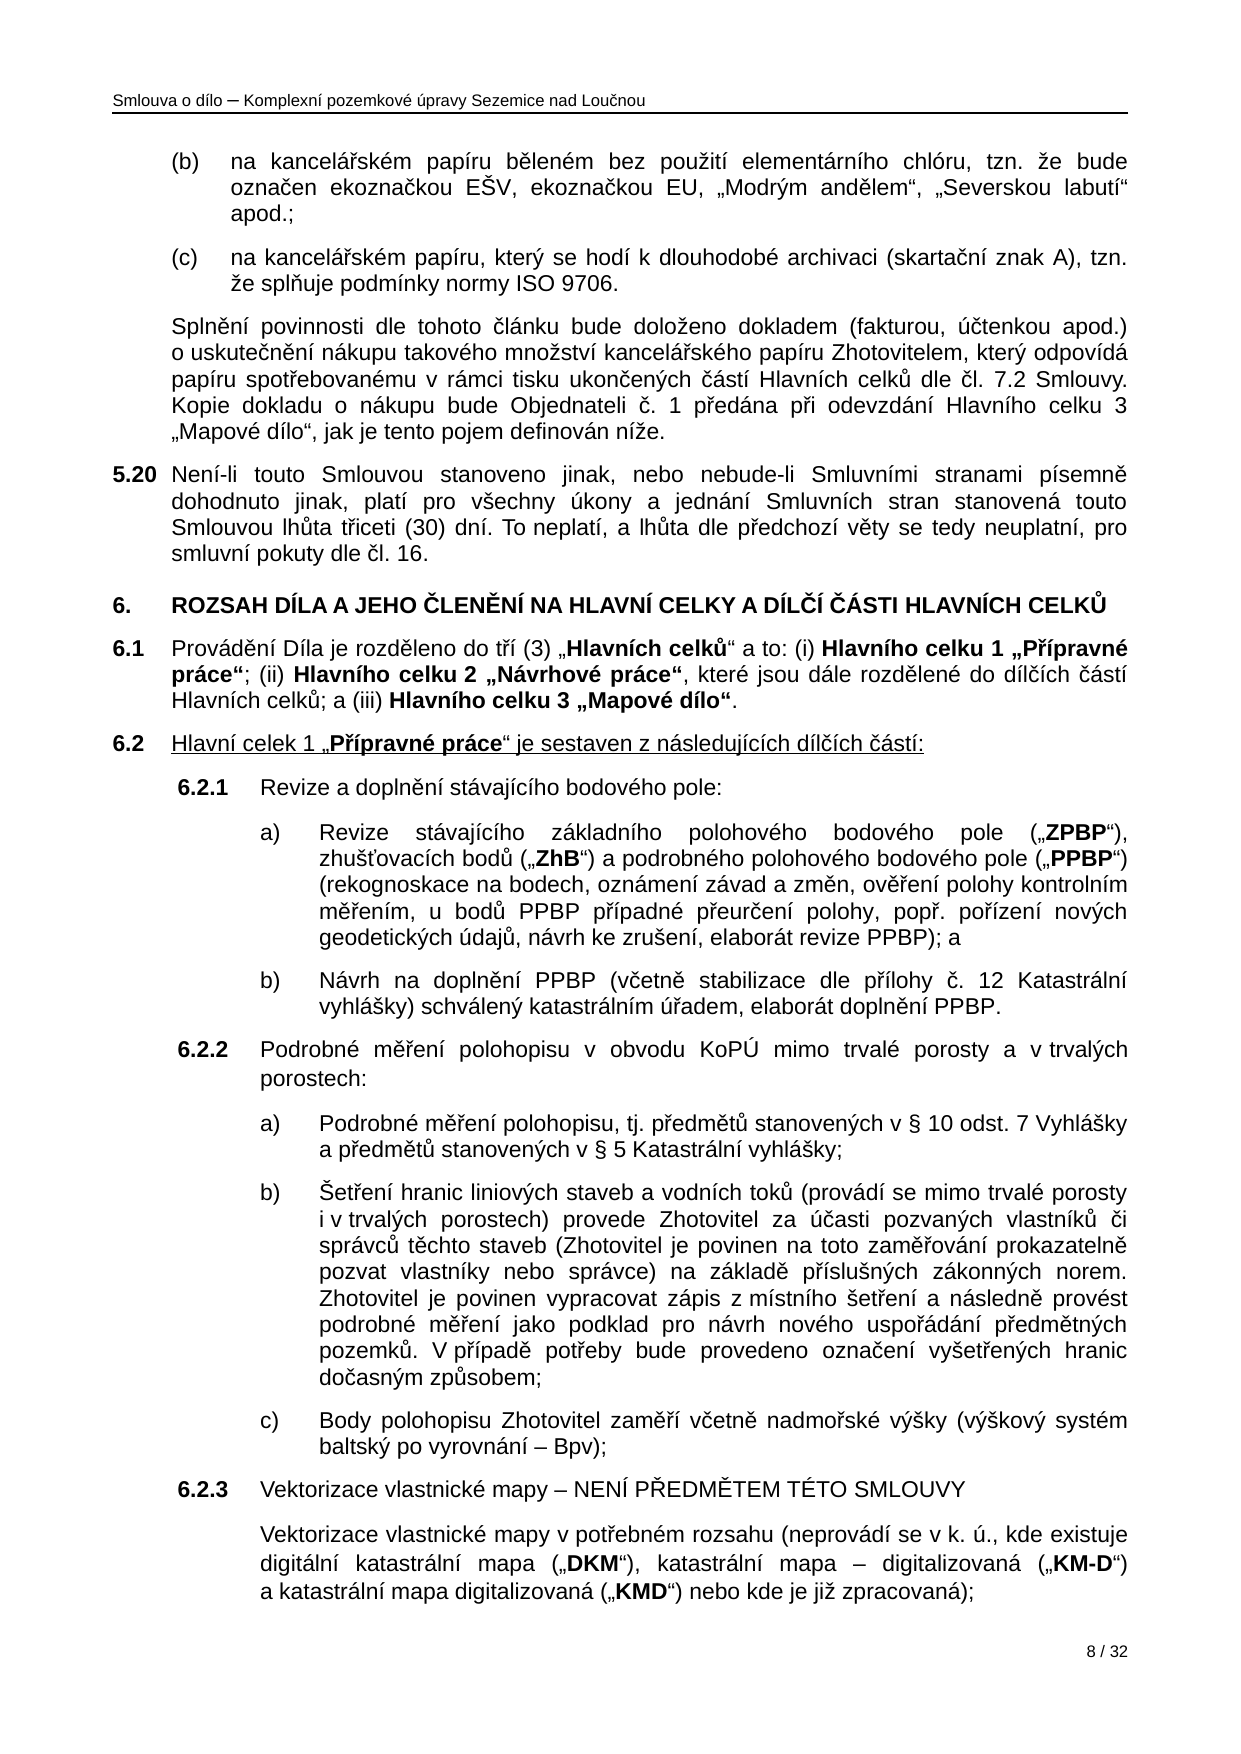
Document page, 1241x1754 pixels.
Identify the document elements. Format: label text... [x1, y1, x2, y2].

list Vektorizace vlastnické mapy v potřebném rozsahu (neprovádí se v k. ú., kde existuje digitální katastrální mapa („DKM“), katastrální mapa – digitalizovaná („KM-D“) a katastrální mapa digitalizovaná („KMD“) nebo kde je již zpracovaná); [260, 1521, 1128, 1604]
list Body polohopisu Zhotovitel zaměří včetně nadmořské výšky (výškový systém baltský po vyrovnání – Bpv); [260, 1407, 1128, 1459]
list Revize stávajícího základního polohového bodového pole („ZPBP“), zhušťovacích bodů („ZhB“) a podrobného polohového bodového pole („PPBP“) (rekognoskace na bodech, oznámení závad a změn, ověření polohy kontrolním měřením, u bodů PPBP případné přeurčení polohy, popř. pořízení nových geodetických údajů, návrh ke zrušení, elaborát revize PPBP); a [260, 818, 1128, 950]
list na kancelářském papíru, který se hodí k dlouhodobé archivaci (skartační znak A), tzn. že splňuje podmínky normy ISO 9706. [171, 243, 1128, 296]
list Návrh na doplnění PPBP (včetně stabilizace dle přílohy č. 12 Katastrální vyhlášky) schválený katastrálním úřadem, elaborát doplnění PPBP. [260, 967, 1128, 1020]
text Hlavní celek 1 „Přípravné práce“ je sestaven z následujících dílčích částí: [112, 730, 1128, 757]
text Podrobné měření polohopisu v obvodu KoPÚ mimo trvalé porosty a v trvalých porostech: [177, 1036, 1128, 1091]
text Provádění Díla je rozděleno do tří (3) „Hlavních celků“ a to: (i) Hlavního celku 1 „Přípravné práce“; (ii) Hlavního celku 2 „Návrhové práce“, které jsou dále rozdělené do dílčích částí Hlavních celků; a (iii) Hlavního celku 3 „Mapové dílo“. [112, 635, 1128, 714]
list na kancelářském papíru běleném bez použití elementárního chlóru, tzn. že bude označen ekoznačkou EŠV, ekoznačkou EU, „Modrým andělem“, „Severskou labutí“ apod.; [171, 148, 1128, 227]
text Není-li touto Smlouvou stanoveno jinak, nebo nebude-li Smluvními stranami písemně dohodnuto jinak, platí pro všechny úkony a jednání Smluvních stran stanovená touto Smlouvou lhůta třiceti (30) dní. To neplatí, a lhůta dle předchozí věty se tedy neuplatní, pro smluvní pokuty dle čl. 16. [112, 461, 1128, 567]
text Vektorizace vlastnické mapy – NENÍ PŘEDMĚTEM TÉTO SMLOUVY [177, 1476, 1128, 1502]
text Revize a doplnění stávajícího bodového pole: [177, 773, 1128, 800]
list Splnění povinnosti dle tohoto článku bude doloženo dokladem (fakturou, účtenkou apod.) o uskutečnění nákupu takového množství kancelářského papíru Zhotovitelem, který odpovídá papíru spotřebovanému v rámci tisku ukončených částí Hlavních celků dle čl. 7.2 Smlouvy. Kopie dokladu o nákupu bude Objednateli č. 1 předána při odevzdání Hlavního celku 3 „Mapové dílo“, jak je tento pojem definován níže. [171, 313, 1128, 444]
text Rozsah díla a jeho členění na hlavní celky a dílčí části Hlavních celků [112, 592, 1128, 618]
list Šetření hranic liniových staveb a vodních toků (provádí se mimo trvalé porosty i v trvalých porostech) provede Zhotovitel za účasti pozvaných vlastníků či správců těchto staveb (Zhotovitel je povinen na toto zaměřování prokazatelně pozvat vlastníky nebo správce) na základě příslušných zákonných norem. Zhotovitel je povinen vypracovat zápis z místního šetření a následně provést podrobné měření jako podklad pro návrh nového uspořádání předmětných pozemků. V případě potřeby bude provedeno označení vyšetřených hranic dočasným způsobem; [260, 1179, 1128, 1390]
list Podrobné měření polohopisu, tj. předmětů stanovených v § 10 odst. 7 Vyhlášky a předmětů stanovených v § 5 Katastrální vyhlášky; [260, 1110, 1128, 1163]
